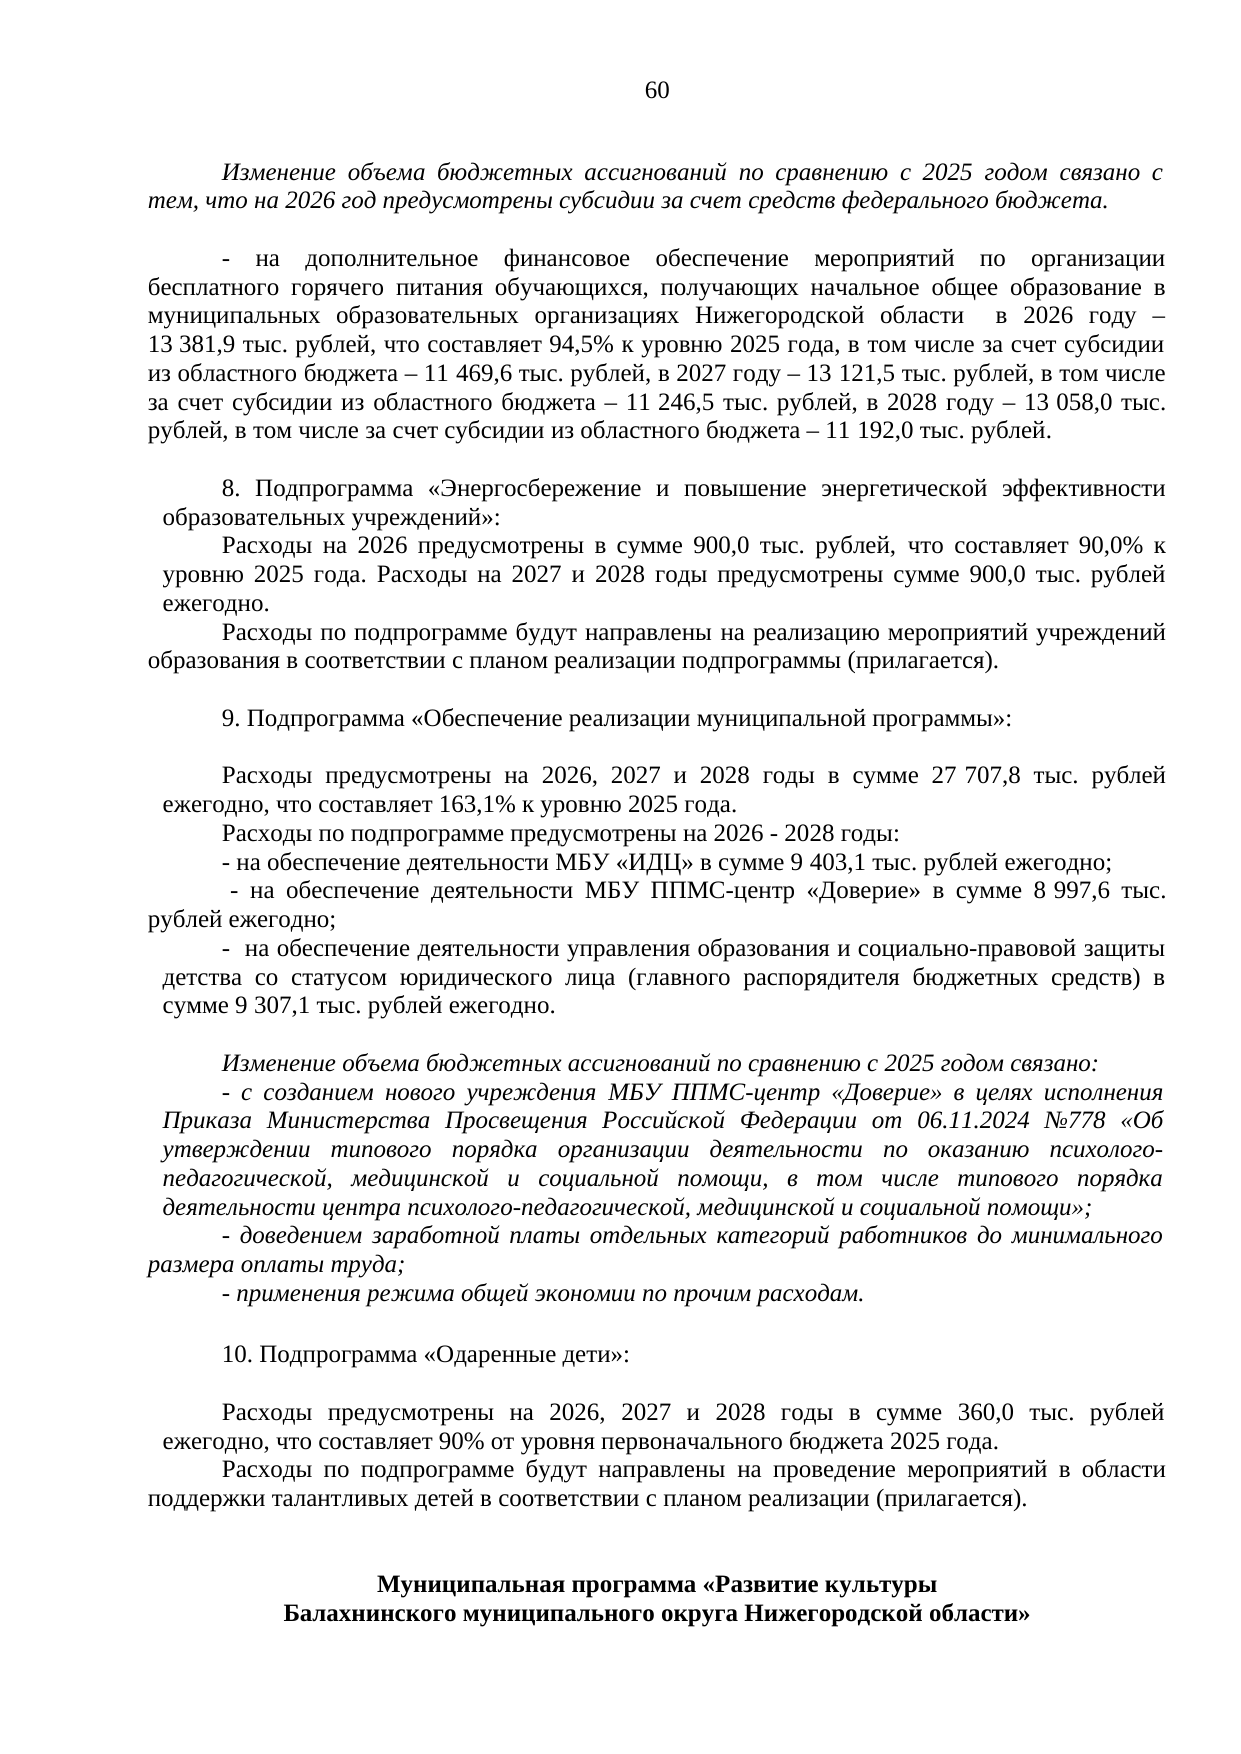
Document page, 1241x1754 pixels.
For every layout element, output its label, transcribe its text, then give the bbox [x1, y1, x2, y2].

text Расходы предусмотрены на 2026, 2027 и 2028 годы в сумме 27 707,8 тыс. рублей ежегодно, что составляет 163,1% к уровню 2025 года. [162, 760, 1166, 818]
text Расходы предусмотрены на 2026, 2027 и 2028 годы в сумме 360,0 тыс. рублей ежегодно, что составляет 90% от уровня первоначального бюджета 2025 года. [162, 1397, 1166, 1454]
text Расходы на 2026 предусмотрены в сумме 900,0 тыс. рублей, что составляет 90,0% к уровню 2025 года. Расходы на 2027 и 2028 годы предусмотрены сумме 900,0 тыс. рублей ежегодно. [162, 530, 1166, 617]
text 8. Подпрограмма «Энергосбережение и повышение энергетической эффективности образовательных учреждений»: [162, 473, 1166, 530]
text Расходы по подпрограмме будут направлены на реализацию мероприятий учреждений образования в соответствии с планом реализации подпрограммы (прилагается). [148, 617, 1166, 674]
text - на обеспечение деятельности МБУ ППМС-центр «Доверие» в сумме 8 997,6 тыс. рублей ежегодно; [148, 875, 1166, 933]
text 10. Подпрограмма «Одаренные дети»: [162, 1339, 1166, 1368]
text Расходы по подпрограмме будут направлены на проведение мероприятий в области поддержки талантливых детей в соответствии с планом реализации (прилагается). [148, 1454, 1166, 1512]
text - применения режима общей экономии по прочим расходам. [148, 1278, 1166, 1307]
text Расходы по подпрограмме предусмотрены на 2026 - 2028 годы: [162, 818, 1166, 847]
text - на обеспечение деятельности управления образования и социально-правовой защиты детства со статусом юридического лица (главного распорядителя бюджетных средств) в сумме 9 307,1 тыс. рублей ежегодно. [162, 933, 1166, 1019]
text - доведением заработной платы отдельных категорий работников до минимального размера оплаты труда; [148, 1220, 1166, 1278]
text - на дополнительное финансовое обеспечение мероприятий по организации бесплатного горячего питания обучающихся, получающих начальное общее образование в муниципальных образовательных организациях Нижегородской области в 2026 году – 13 381,9 тыс. рублей, что составляет 94,5% к уровню 2025 года, в том числе за счет субсидии из областного бюджета – 11 469,6 тыс. рублей, в 2027 году – 13 121,5 тыс. рублей, в том числе за счет субсидии из областного бюджета – 11 246,5 тыс. рублей, в 2028 году – 13 058,0 тыс. рублей, в том числе за счет субсидии из областного бюджета – 11 192,0 тыс. рублей. [148, 243, 1166, 444]
text - с созданием нового учреждения МБУ ППМС-центр «Доверие» в целях исполнения Приказа Министерства Просвещения Российской Федерации от 06.11.2024 №778 «Об утверждении типового порядка организации деятельности по оказанию психолого-педагогической, медицинской и социальной помощи, в том числе типового порядка деятельности центра психолого-педагогической, медицинской и социальной помощи»; [162, 1077, 1166, 1220]
text Изменение объема бюджетных ассигнований по сравнению с 2025 годом связано: [162, 1048, 1166, 1077]
text 9. Подпрограмма «Обеспечение реализации муниципальной программы»: [162, 703, 1166, 732]
text - на обеспечение деятельности МБУ «ИДЦ» в сумме 9 403,1 тыс. рублей ежегодно; [162, 847, 1166, 875]
text Балахнинского муниципального округа Нижегородской области» [148, 1598, 1166, 1627]
text Муниципальная программа «Развитие культуры [148, 1569, 1166, 1598]
text Изменение объема бюджетных ассигнований по сравнению с 2025 годом связано с тем, что на 2026 год предусмотрены субсидии за счет средств федерального бюджета. [148, 157, 1166, 214]
